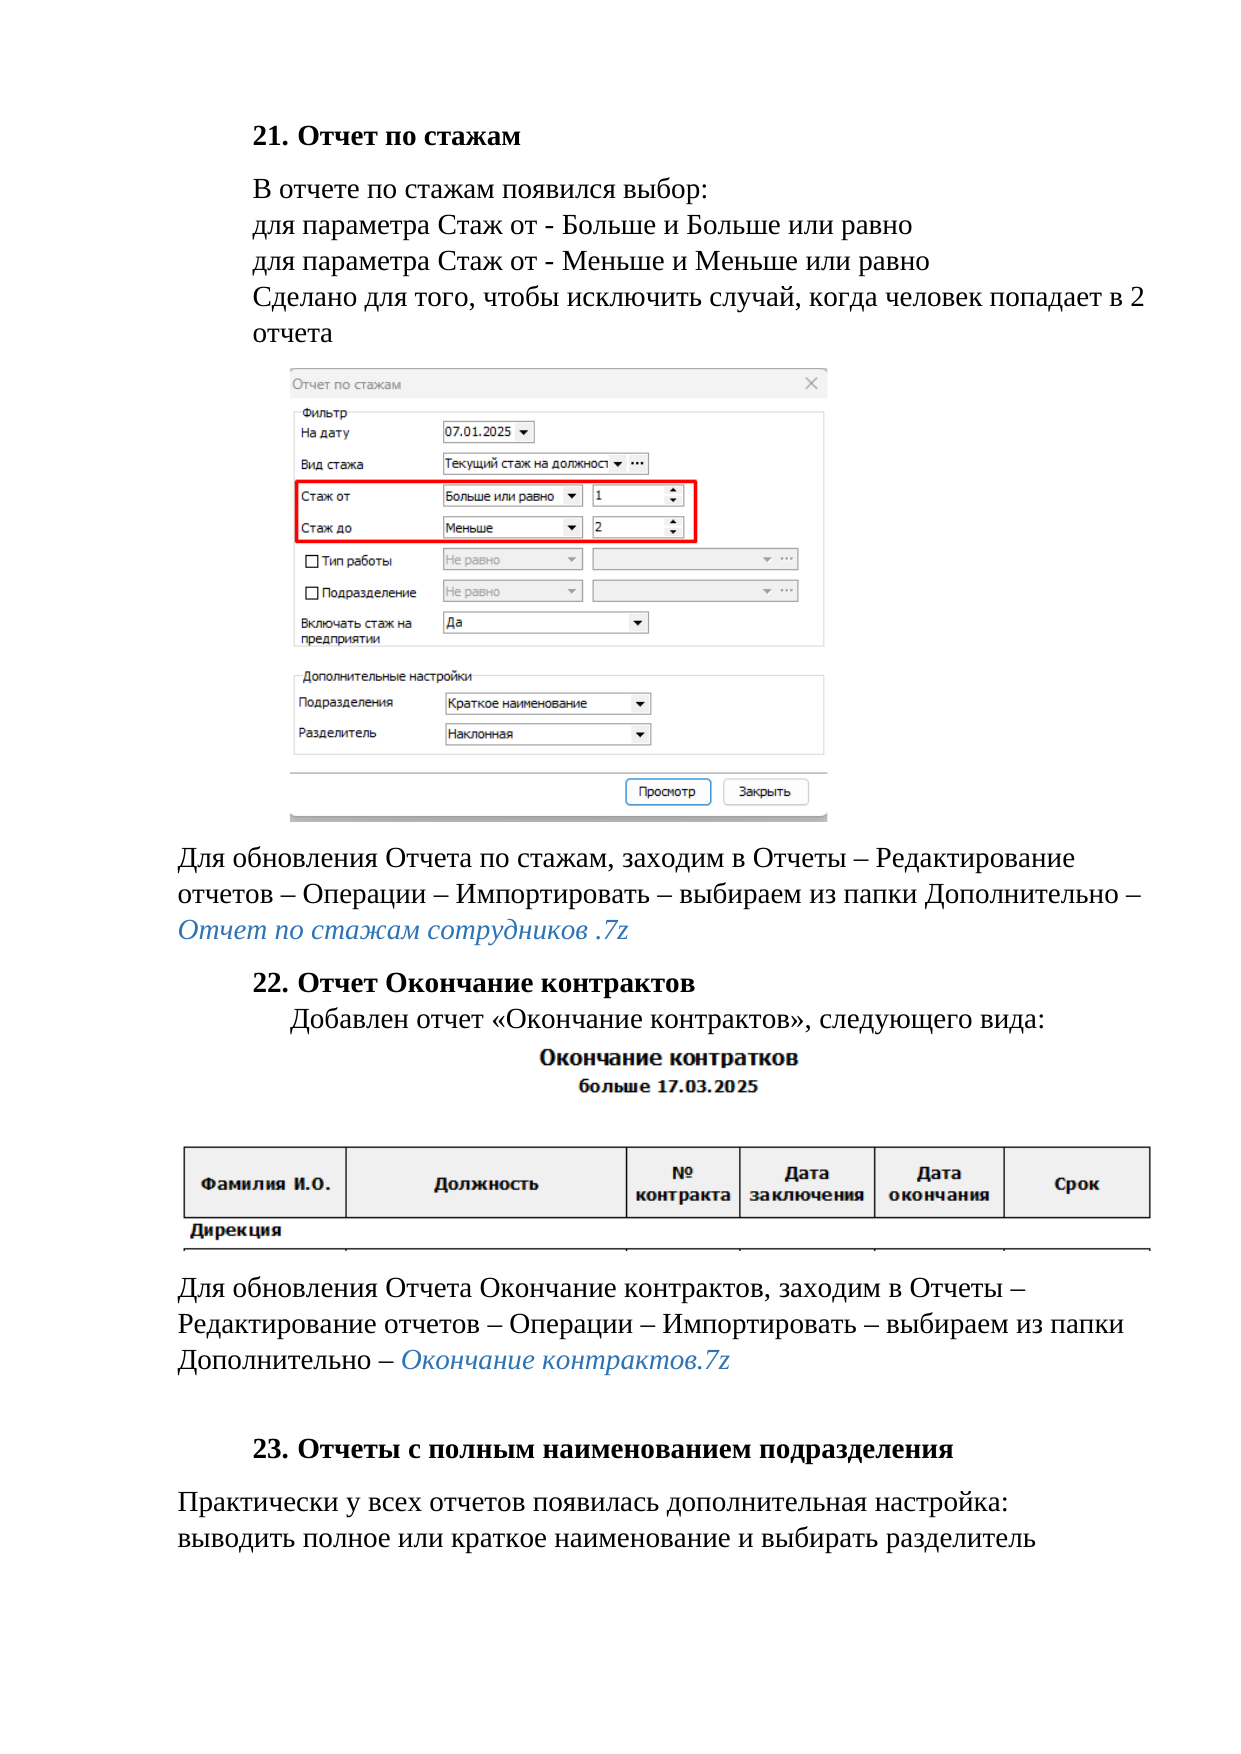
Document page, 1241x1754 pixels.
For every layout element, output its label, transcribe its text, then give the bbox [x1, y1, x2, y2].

list Отчеты с полным наименованием подразделения [252, 1431, 1152, 1464]
list Отчет Окончание контрактов [252, 965, 1152, 999]
text Для обновления Отчета по стажам, заходим в Отчеты – Редактирование отчетов – Операции – Импортировать – выбираем из папки Дополнительно – Отчет по стажам сотрудников .7z [177, 840, 1152, 946]
text В отчете по стажам появился выбор: для параметра Стаж от - Больше и Больше или равно для параметра Стаж от - Меньше и Меньше или равно Сделано для того, чтобы исключить случай, когда человек попадает в 2 отчета [252, 171, 1152, 349]
picture [289, 368, 828, 822]
list Отчет по стажам [252, 118, 1152, 152]
text Для обновления Отчета Окончание контрактов, заходим в Отчеты – Редактирование отчетов – Операции – Импортировать – выбираем из папки Дополнительно – Окончание контрактов.7z [177, 1270, 1152, 1376]
text Практически у всех отчетов появилась дополнительная настройка: выводить полное или краткое наименование и выбирать разделитель [177, 1484, 1152, 1553]
list Добавлен отчет «Окончание контрактов», следующего вида: [290, 1001, 1152, 1035]
picture [177, 1037, 1152, 1251]
